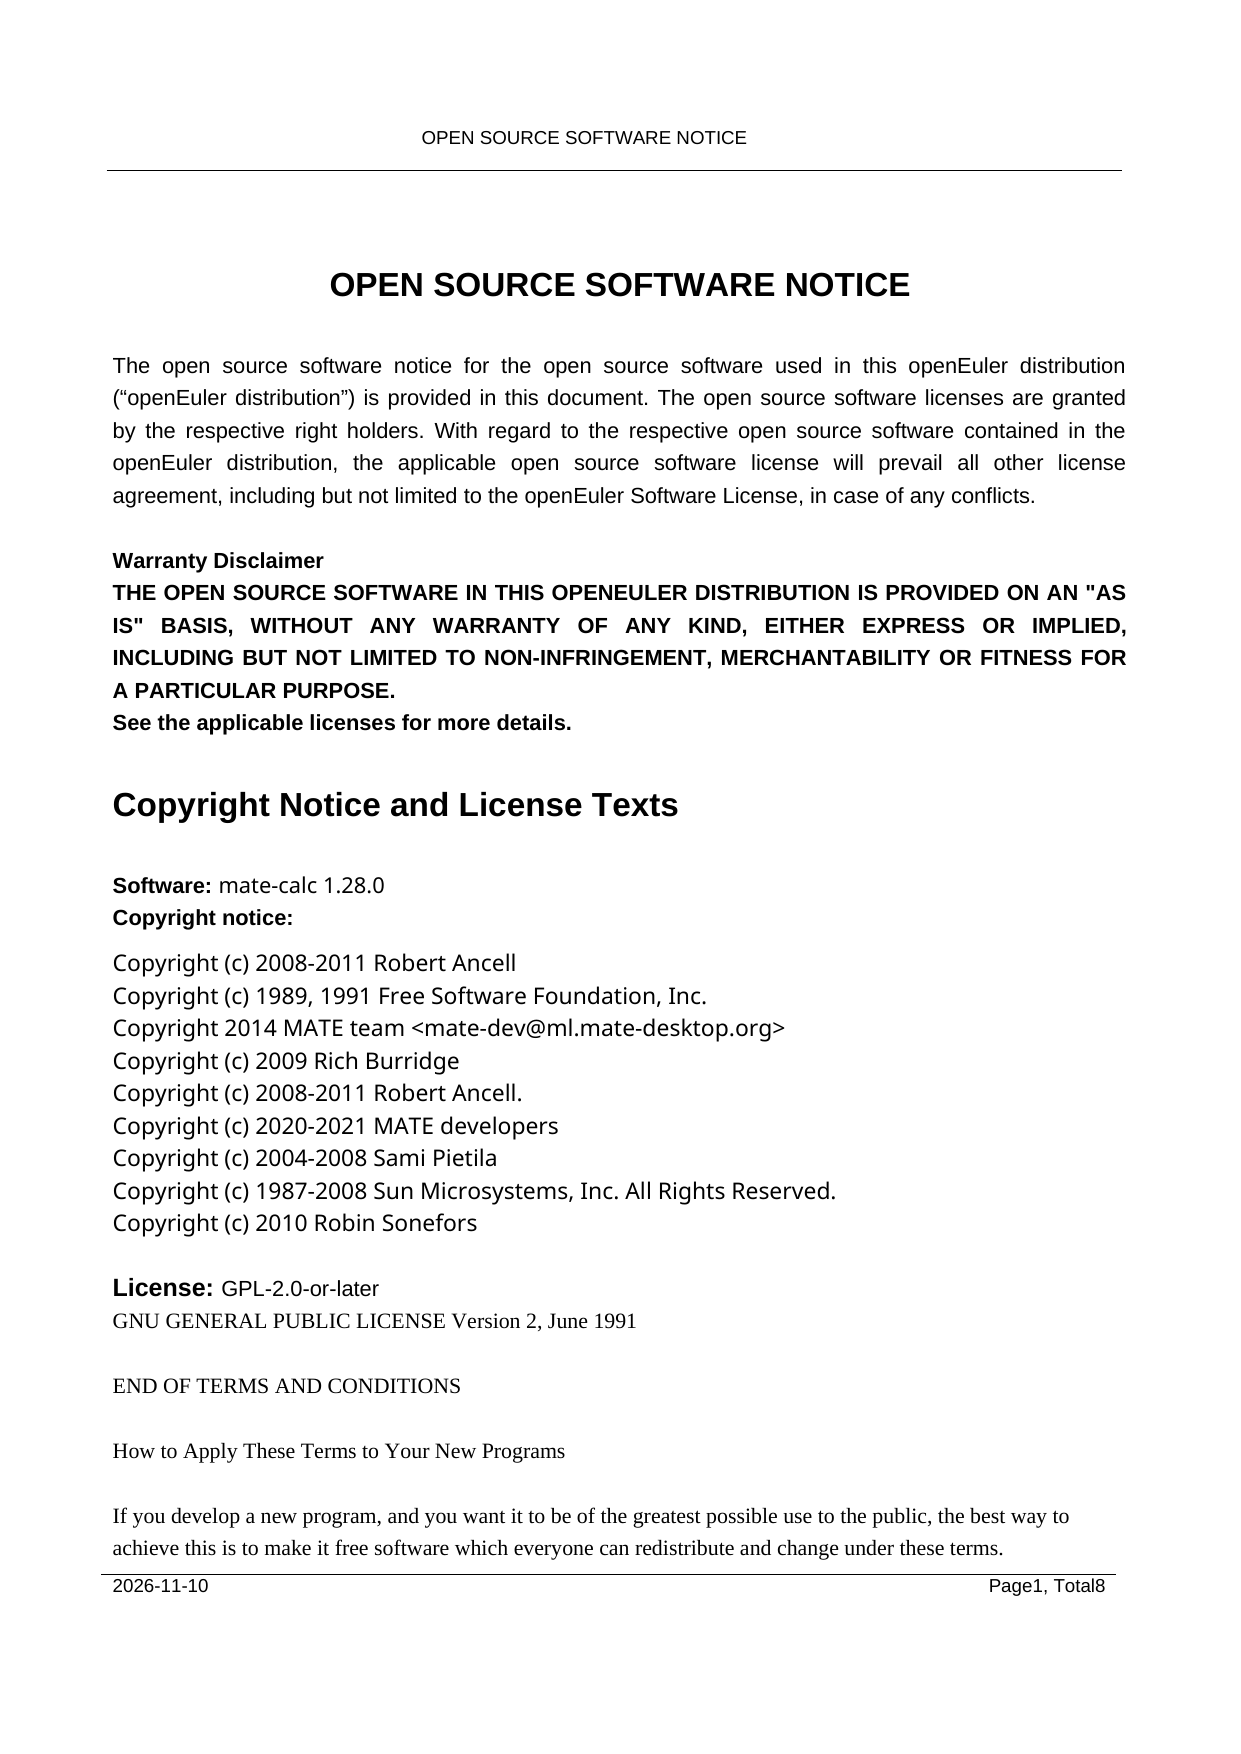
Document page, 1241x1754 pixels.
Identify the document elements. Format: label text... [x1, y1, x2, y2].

text The open source software notice for the open source software used in this openEuler distribution (“openEuler distribution”) is provided in this document. The open source software licenses are granted by the respective right holders. With regard to the respective open source software contained in the openEuler distribution, the applicable open source software license will prevail all other license agreement, including but not limited to the openEuler Software License, in case of any conflicts. [112, 349, 1128, 511]
text License: GPL-2.0-or-later [112, 1272, 1128, 1304]
text THE OPEN SOURCE SOFTWARE IN THIS OPENEULER DISTRIBUTION IS PROVIDED ON AN "AS IS" BASIS, WITHOUT ANY WARRANTY OF ANY KIND, EITHER EXPRESS OR IMPLIED, INCLUDING BUT NOT LIMITED TO NON-INFRINGEMENT, MERCHANTABILITY OR FITNESS FOR A PARTICULAR PURPOSE. See the applicable licenses for more details. [112, 576, 1128, 739]
text Copyright notice: [112, 901, 1128, 934]
text Copyright Notice and License Texts [112, 771, 1128, 836]
text Warranty Disclaimer [112, 544, 1128, 576]
text OPEN SOURCE SOFTWARE NOTICE [112, 251, 1128, 316]
text Copyright (c) 2008-2011 Robert Ancell Copyright (c) 1989, 1991 Free Software Foundation, Inc. Copyright 2014 MATE team <mate-dev@ml.mate-desktop.org> Copyright (c) 2009 Rich Burridge Copyright (c) 2008-2011 Robert Ancell. Copyright (c) 2020-2021 MATE developers Copyright (c) 2004-2008 Sami Pietila Copyright (c) 1987-2008 Sun Microsystems, Inc. All Rights Reserved. Copyright (c) 2010 Robin Sonefors [112, 947, 1128, 1272]
title Software: mate-calc 1.28.0 [112, 869, 1128, 901]
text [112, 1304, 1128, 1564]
